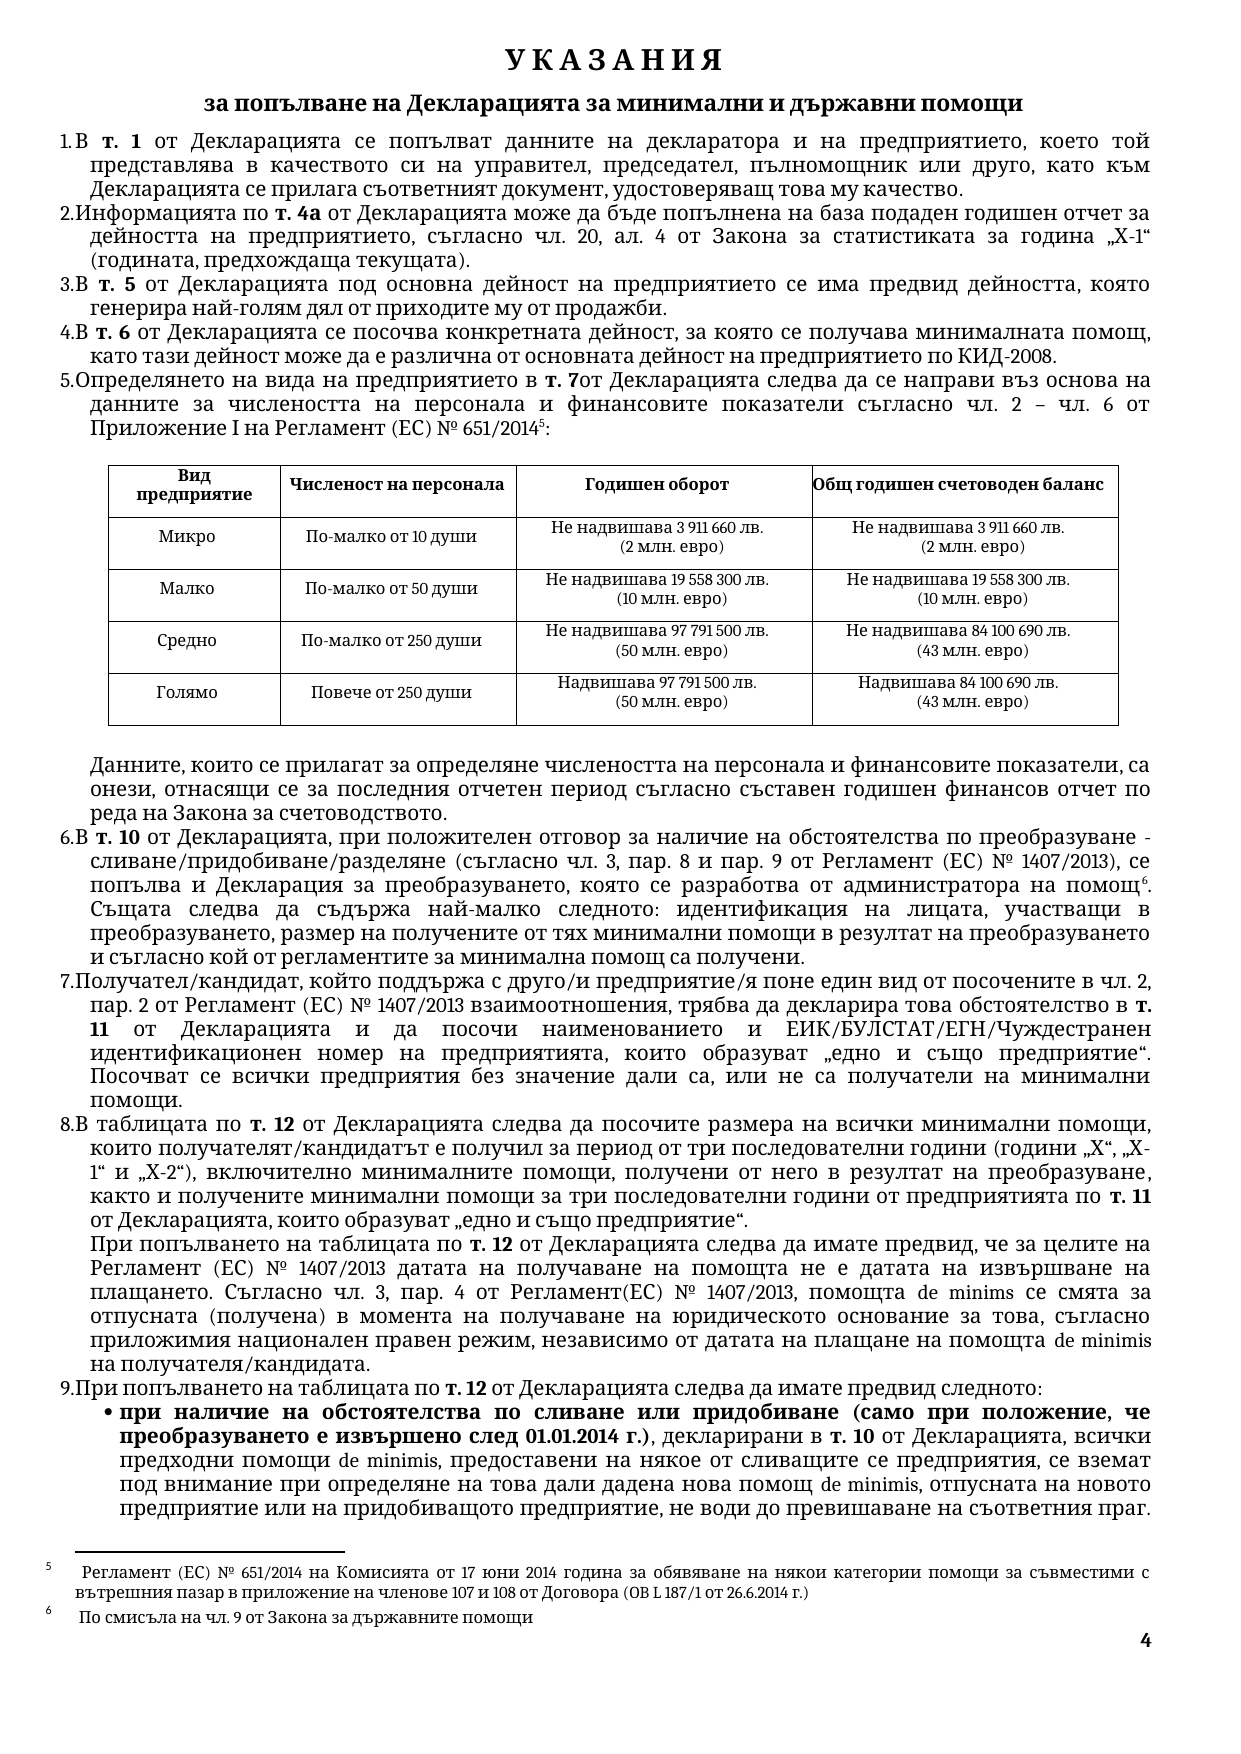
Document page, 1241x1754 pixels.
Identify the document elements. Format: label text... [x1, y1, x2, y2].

list Получател/кандидат, който поддържа с друго/и предприятие/я поне един вид от посочените в чл. 2, пар. 2 от Регламент (ЕС) № 1407/2013 взаимоотношения, трябва да декларира това обстоятелство в т. 11 от Декларацията и да посочи наименованието и ЕИК/БУЛСТАТ/ЕГН/Чуждестранен идентификационен номер на предприятията, които образуват „едно и също предприятие“. Посочват се всички предприятия без значение дали са, или не са получатели на минимални помощи. [60, 969, 1152, 1113]
table_cell Не надвишава 3 911 660 лв. (2 млн. евро) [813, 518, 1118, 569]
table_cell Не надвишава 19 558 300 лв. (10 млн. евро) [517, 570, 812, 621]
list В т. 1 от Декларацията се попълват данните на декларатора и на предприятието, което той представлява в качеството си на управител, председател, пълномощник или друго, като към Декларацията се прилага съответният документ, удостоверяващ това му качество. [60, 129, 1152, 201]
list В таблицата по т. 12 от Декларацията следва да посочите размера на всички минимални помощи, които получателят/кандидатът е получил за период от три последователни години (години „Х“, „Х-1“ и „Х-2“), включително минималните помощи, получени от него в резултат на преобразуване, както и получените минимални помощи за три последователни години от предприятията по т. 11 от Декларацията, които образуват „едно и също предприятие“. [60, 1113, 1152, 1233]
table_header Численост на персонала [281, 466, 516, 517]
list Информацията по т. 4а от Декларацията може да бъде попълнена на база подаден годишен отчет за дейността на предприятието, съгласно чл. 20, ал. 4 от Закона за статистиката за година „Х-1“ (годината, предхождаща текущата). [60, 201, 1152, 273]
text Данните, които се прилагат за определяне числеността на персонала и финансовите показатели, са онези, отнасящи се за последния отчетен период съгласно съставен годишен финансов отчет по реда на Закона за счетоводството. [60, 754, 1152, 826]
table_cell По-малко от 250 души [281, 622, 516, 673]
list В т. 6 от Декларацията се посочва конкретната дейност, за която се получава минималната помощ, като тази дейност може да е различна от основната дейност на предприятието по КИД-2008. [60, 321, 1152, 369]
table_cell Микро [109, 518, 280, 569]
list Определянето на вида на предприятието в т. 7от Декларацията следва да се направи въз основа на данните за числеността на персонала и финансовите показатели съгласно чл. 2 – чл. 6 от Приложение І на Регламент (ЕС) № 651/2014: [60, 369, 1152, 441]
table_header Вид предприятие [109, 466, 280, 517]
table_cell Не надвишава 84 100 690 лв. (43 млн. евро) [813, 622, 1118, 673]
table_cell Малко [109, 570, 280, 621]
text У К А З А Н И Я [75, 44, 1152, 78]
list В т. 5 от Декларацията под основна дейност на предприятието се има предвид дейността, която генерира най-голям дял от приходите му от продажби. [60, 273, 1152, 321]
table_cell Голямо [109, 674, 280, 724]
text за попълване на Декларацията за минимални и държавни помощи [75, 90, 1152, 117]
table_cell Не надвишава 19 558 300 лв. (10 млн. евро) [813, 570, 1118, 621]
table_cell Надвишава 97 791 500 лв. (50 млн. евро) [517, 674, 812, 724]
table_cell Повече от 250 души [281, 674, 516, 724]
table_header Годишен оборот [517, 466, 812, 517]
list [104, 1401, 1152, 1520]
table_cell По-малко от 50 души [281, 570, 516, 621]
list В т. 10 от Декларацията, при положителен отговор за наличие на обстоятелства по преобразуване - сливане/придобиване/разделяне (съгласно чл. 3, пар. 8 и пар. 9 от Регламент (ЕС) № 1407/2013), се попълва и Декларация за преобразуването, която се разработва от администратора на помощ. Същата следва да съдържа най-малко следното: идентификация на лицата, участващи в преобразуването, размер на получените от тях минимални помощи в резултат на преобразуването и съгласно кой от регламентите за минимална помощ са получени. [60, 826, 1152, 969]
table_cell Не надвишава 3 911 660 лв. (2 млн. евро) [517, 518, 812, 569]
table_cell Надвишава 84 100 690 лв. (43 млн. евро) [813, 674, 1118, 724]
text При попълването на таблицата по т. 12 от Декларацията следва да имате предвид, че за целите на Регламент (ЕС) № 1407/2013 датата на получаване на помощта не е датата на извършване на плащането. Съгласно чл. 3, пар. 4 от Регламент(ЕС) № 1407/2013, помощта de minims се смята за отпусната (получена) в момента на получаване на юридическото основание за това, съгласно приложимия национален правен режим, независимо от датата на плащане на помощта de minimis на получателя/кандидата. [60, 1233, 1152, 1377]
table_cell Не надвишава 97 791 500 лв. (50 млн. евро) [517, 622, 812, 673]
table_cell По-малко от 10 души [281, 518, 516, 569]
table_header Общ годишен счетоводен баланс [813, 466, 1118, 517]
table_cell Средно [109, 622, 280, 673]
list При попълването на таблицата по т. 12 от Декларацията следва да имате предвид следното: [60, 1377, 1152, 1401]
